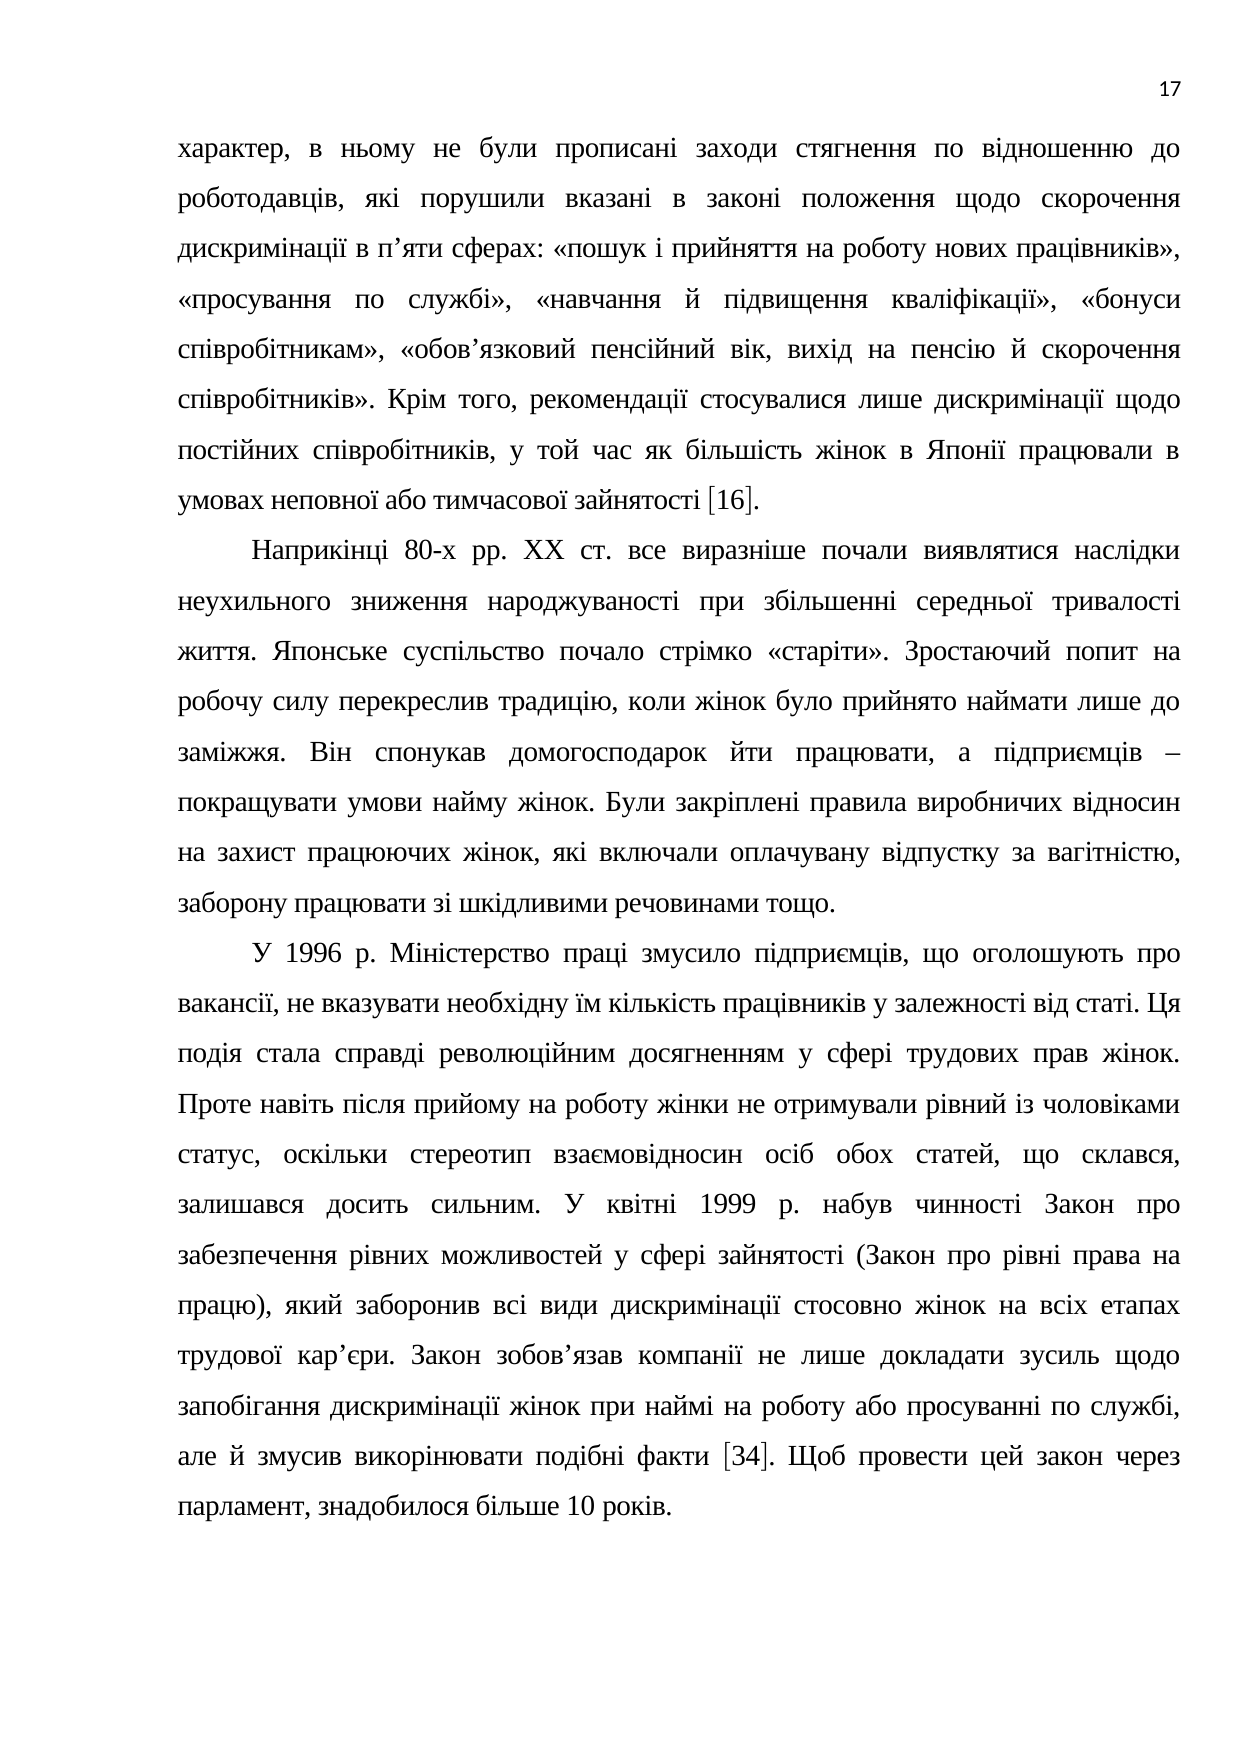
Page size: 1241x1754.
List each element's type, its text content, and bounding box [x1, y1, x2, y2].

text Наприкінці 80-х рр. ХХ ст. все виразніше почали виявлятися наслідки неухильного зниження народжуваності при збільшенні середньої тривалості життя. Японське суспільство почало стрімко «старіти». Зростаючий попит на робочу силу перекреслив традицію, коли жінок було прийнято наймати лише до заміжжя. Він спонукав домогосподарок йти працювати, а підприємців – покращувати умови найму жінок. Були закріплені правила виробничих відносин на захист працюючих жінок, які включали оплачувану відпустку за вагітністю, заборону працювати зі шкідливими речовинами тощо. [177, 532, 1181, 918]
text У 1996 р. Міністерство праці змусило підприємців, що оголошують про вакансії, не вказувати необхідну їм кількість працівників у залежності від статі. Ця подія стала справді революційним досягненням у сфері трудових прав жінок. Проте навіть після прийому на роботу жінки не отримували рівний із чоловіками статус, оскільки стереотип взаємовідносин осіб обох статей, що склався, залишався досить сильним. У квітні 1999 р. набув чинності Закон про забезпечення рівних можливостей у сфері зайнятості (Закон про рівні права на працю), який заборонив всі види дискримінації стосовно жінок на всіх етапах трудової кар’єри. Закон зобов’язав компанії не лише докладати зусиль щодо запобігання дискримінації жінок при наймі на роботу або просуванні по службі, але й змусив викорінювати подібні факти 34. Щоб провести цей закон через парламент, знадобилося більше 10 років. [177, 935, 1181, 1522]
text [177, 130, 1181, 516]
